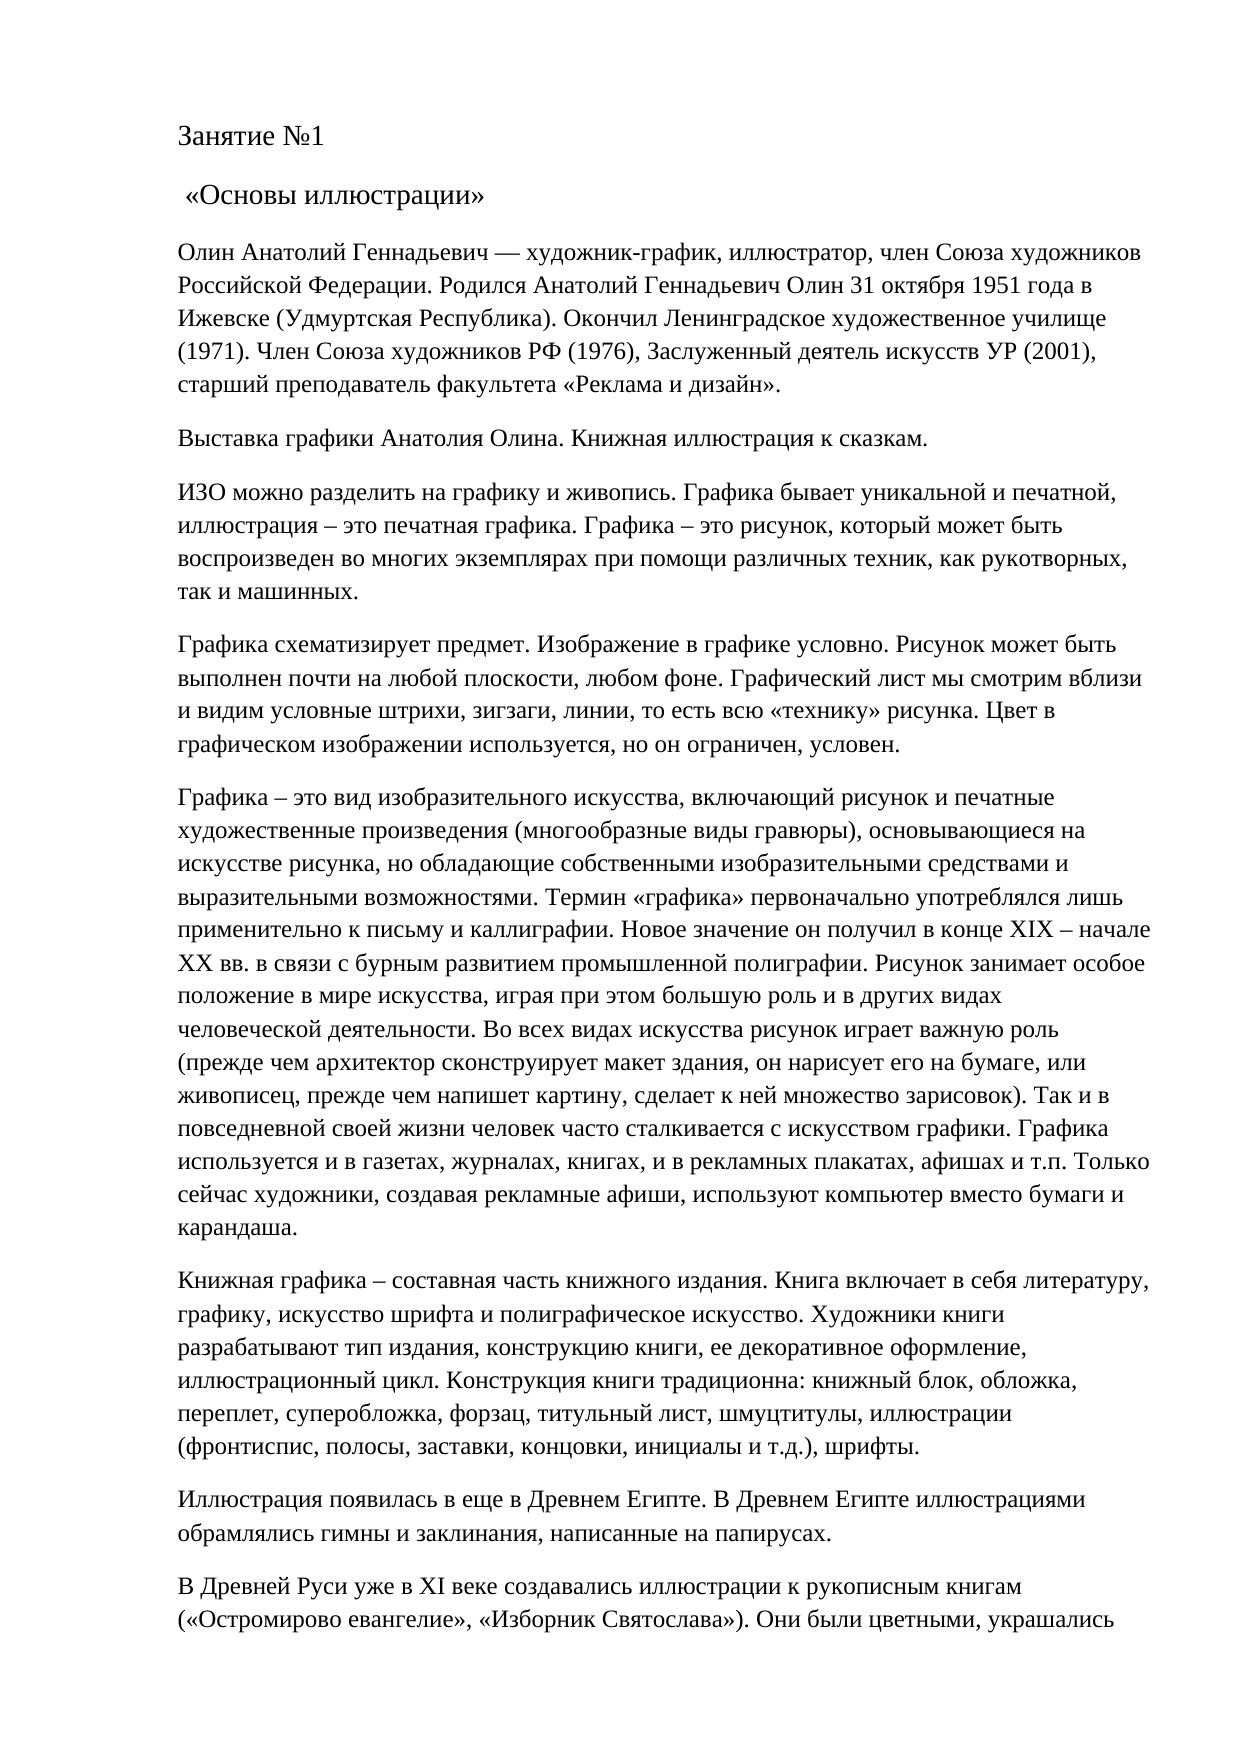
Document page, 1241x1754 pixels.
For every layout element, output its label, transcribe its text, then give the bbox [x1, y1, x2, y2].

text Книжная графика – составная часть книжного издания. Книга включает в себя литературу, графику, искусство шрифта и полиграфическое искусство. Художники книги разрабатывают тип издания, конструкцию книги, ее декоративное оформление, иллюстрационный цикл. Конструкция книги традиционна: книжный блок, обложка, переплет, суперобложка, форзац, титульный лист, шмуцтитулы, иллюстрации (фронтиспис, полосы, заставки, концовки, инициалы и т.д.), шрифты. [177, 1266, 1152, 1459]
text Иллюстрация появилась в еще в Древнем Египте. В Древнем Египте иллюстрациями обрамлялись гимны и заклинания, написанные на папирусах. [177, 1484, 1152, 1546]
text Олин Анатолий Геннадьевич — художник-график, иллюстратор, член Союза художников Российской Федерации. Родился Анатолий Геннадьевич Олин 31 октября 1951 года в Ижевске (Удмуртская Республика). Окончил Ленинградское художественное училище (1971). Член Союза художников РФ (1976), Заслуженный деятель искусств УР (2001), старший преподаватель факультета «Реклама и дизайн». [177, 237, 1152, 398]
text Графика схематизирует предмет. Изображение в графике условно. Рисунок может быть выполнен почти на любой плоскости, любом фоне. Графический лист мы смотрим вблизи и видим условные штрихи, зигзаги, линии, то есть всю «технику» рисунка. Цвет в графическом изображении используется, но он ограничен, условен. [177, 629, 1152, 757]
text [177, 1571, 1152, 1633]
text «Основы иллюстрации» [177, 177, 1152, 211]
text Графика – это вид изобразительного искусства, включающий рисунок и печатные художественные произведения (многообразные виды гравюры), основывающиеся на искусстве рисунка, но обладающие собственными изобразительными средствами и выразительными возможностями. Термин «графика» первоначально употреблялся лишь применительно к письму и каллиграфии. Новое значение он получил в конце XIX – начале XX вв. в связи с бурным развитием промышленной полиграфии. Рисунок занимает особое положение в мире искусства, играя при этом большую роль и в других видах человеческой деятельности. Во всех видах искусства рисунок играет важную роль (прежде чем архитектор сконструирует макет здания, он нарисует его на бумаге, или живописец, прежде чем напишет картину, сделает к ней множество зарисовок). Так и в повседневной своей жизни человек часто сталкивается с искусством графики. Графика используется и в газетах, журналах, книгах, и в рекламных плакатах, афишах и т.п. Только сейчас художники, создавая рекламные афиши, используют компьютер вместо бумаги и карандаша. [177, 782, 1152, 1241]
text Выставка графики Анатолия Олина. Книжная иллюстрация к сказкам. [177, 423, 1152, 452]
text ИЗО можно разделить на графику и живопись. Графика бывает уникальной и печатной, иллюстрация – это печатная графика. Графика – это рисунок, который может быть воспроизведен во многих экземплярах при помощи различных техник, как рукотворных, так и машинных. [177, 477, 1152, 604]
text Занятие №1 [177, 118, 1152, 152]
